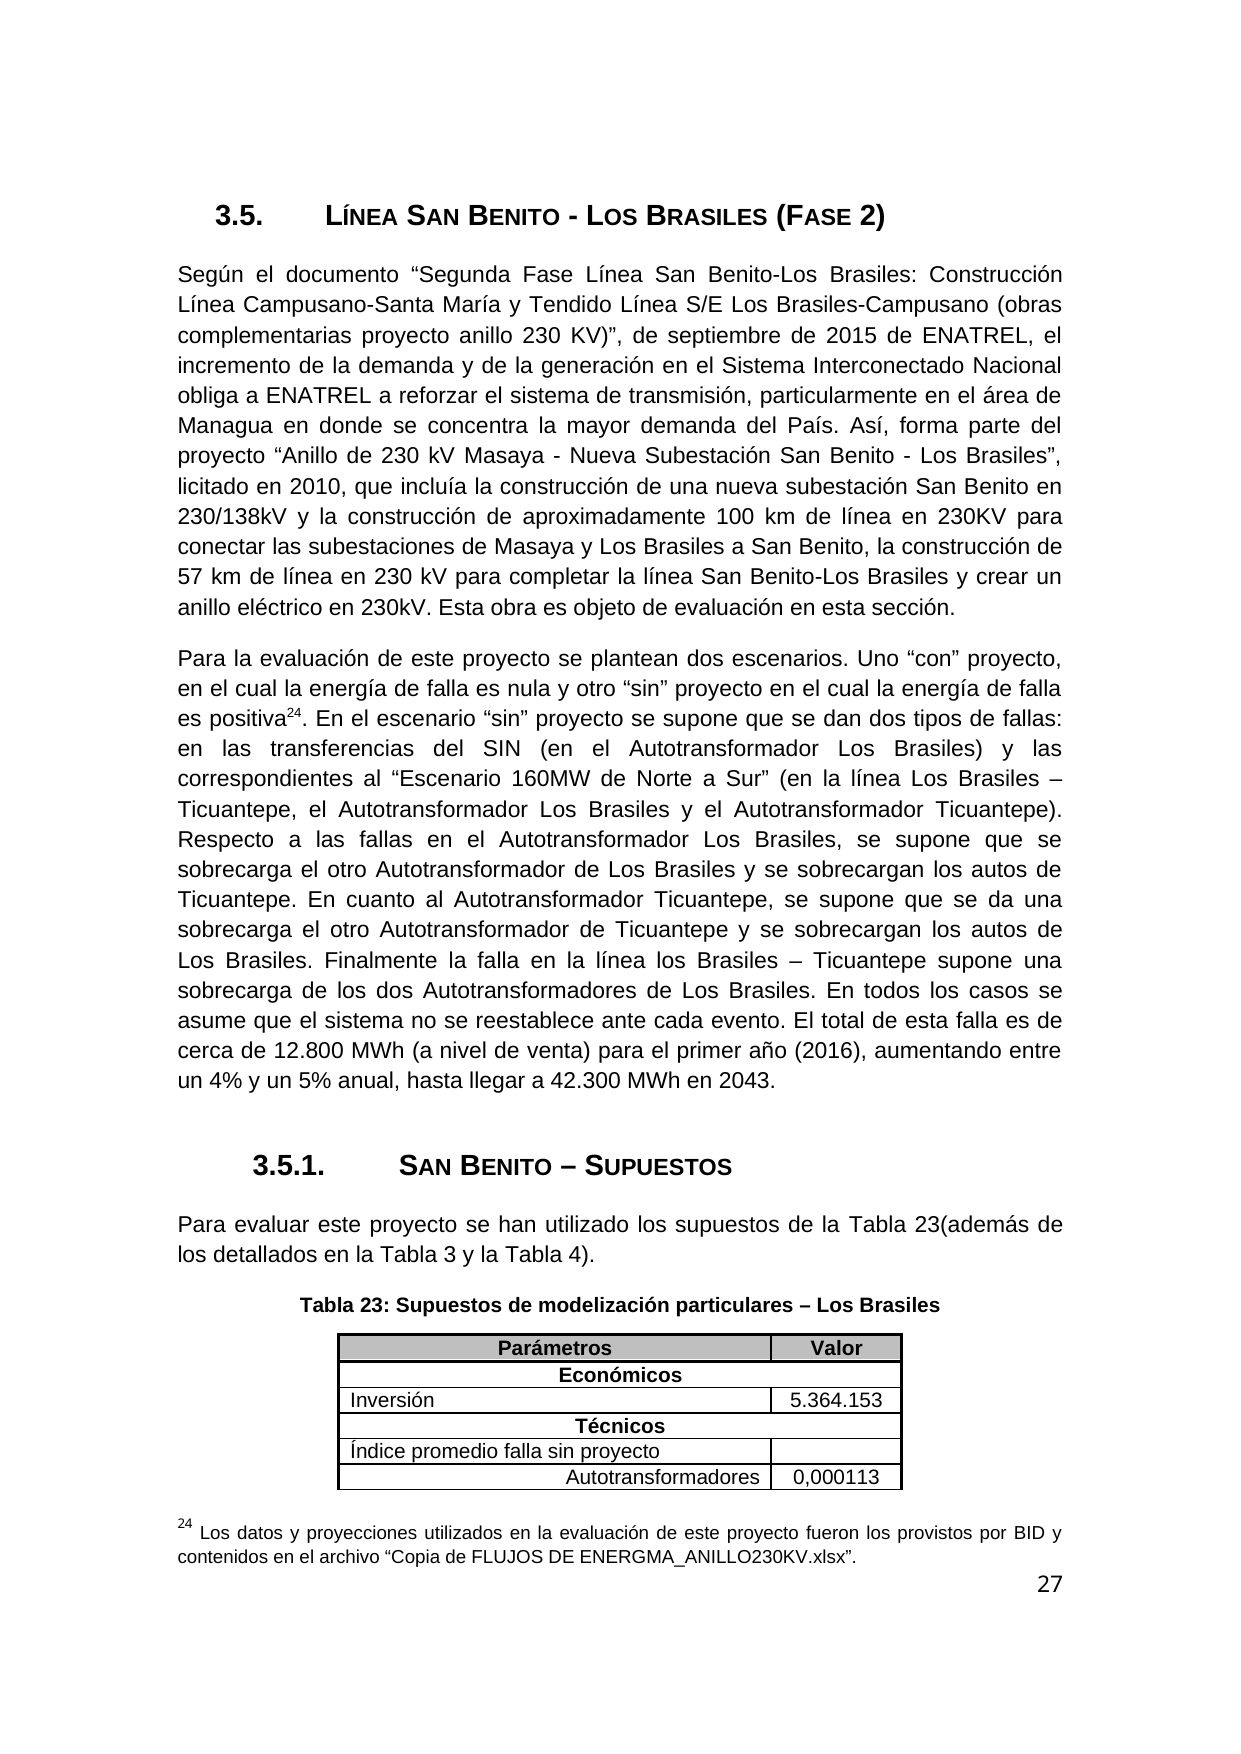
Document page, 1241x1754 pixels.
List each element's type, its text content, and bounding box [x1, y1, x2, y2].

table_cell Inversión [340, 1388, 770, 1412]
text Tabla 23: Supuestos de modelización particulares – Los Brasiles [177, 1292, 1063, 1316]
table_cell Económicos [340, 1363, 900, 1387]
table_cell Técnicos [340, 1414, 900, 1438]
table_cell 5.364.153 [772, 1388, 900, 1412]
table_header Parámetros [340, 1336, 770, 1359]
table_cell 0,000113 [772, 1465, 900, 1489]
table_cell Índice promedio falla sin proyecto [340, 1439, 770, 1463]
subtitle Línea San Benito - Los Brasiles (Fase 2) [215, 198, 1063, 231]
table_header Valor [772, 1336, 900, 1359]
table_cell Autotransformadores [340, 1465, 770, 1489]
table_cell [772, 1439, 900, 1463]
text Para la evaluación de este proyecto se plantean dos escenarios. Uno “con” proyecto, en el cual la energía de falla es nula y otro “sin” proyecto en el cual la energía de falla es positiva. En el escenario “sin” proyecto se supone que se dan dos tipos de fallas: en las transferencias del SIN (en el Autotransformador Los Brasiles) y las correspondientes al “Escenario 160MW de Norte a Sur” (en la línea Los Brasiles – Ticuantepe, el Autotransformador Los Brasiles y el Autotransformador Ticuantepe). Respecto a las fallas en el Autotransformador Los Brasiles, se supone que se sobrecarga el otro Autotransformador de Los Brasiles y se sobrecargan los autos de Ticuantepe. En cuanto al Autotransformador Ticuantepe, se supone que se da una sobrecarga el otro Autotransformador de Ticuantepe y se sobrecargan los autos de Los Brasiles. Finalmente la falla en la línea los Brasiles – Ticuantepe supone una sobrecarga de los dos Autotransformadores de Los Brasiles. En todos los casos se asume que el sistema no se reestablece ante cada evento. El total de esta falla es de cerca de 12.800 MWh (a nivel de venta) para el primer año (2016), aumentando entre un 4% y un 5% anual, hasta llegar a 42.300 MWh en 2043. [177, 644, 1063, 1094]
subtitle San Benito – Supuestos [252, 1148, 1063, 1181]
text Para evaluar este proyecto se han utilizado los supuestos de la Tabla 23(además de los detallados en la Tabla 3 y la Tabla 4). [177, 1211, 1063, 1268]
text Según el documento “Segunda Fase Línea San Benito-Los Brasiles: Construcción Línea Campusano-Santa María y Tendido Línea S/E Los Brasiles-Campusano (obras complementarias proyecto anillo 230 KV)”, de septiembre de 2015 de ENATREL, el incremento de la demanda y de la generación en el Sistema Interconectado Nacional obliga a ENATREL a reforzar el sistema de transmisión, particularmente en el área de Managua en donde se concentra la mayor demanda del País. Así, forma parte del proyecto “Anillo de 230 kV Masaya - Nueva Subestación San Benito - Los Brasiles”, licitado en 2010, que incluía la construcción de una nueva subestación San Benito en 230/138kV y la construcción de aproximadamente 100 km de línea en 230KV para conectar las subestaciones de Masaya y Los Brasiles a San Benito, la construcción de 57 km de línea en 230 kV para completar la línea San Benito-Los Brasiles y crear un anillo eléctrico en 230kV. Esta obra es objeto de evaluación en esta sección. [177, 261, 1063, 620]
